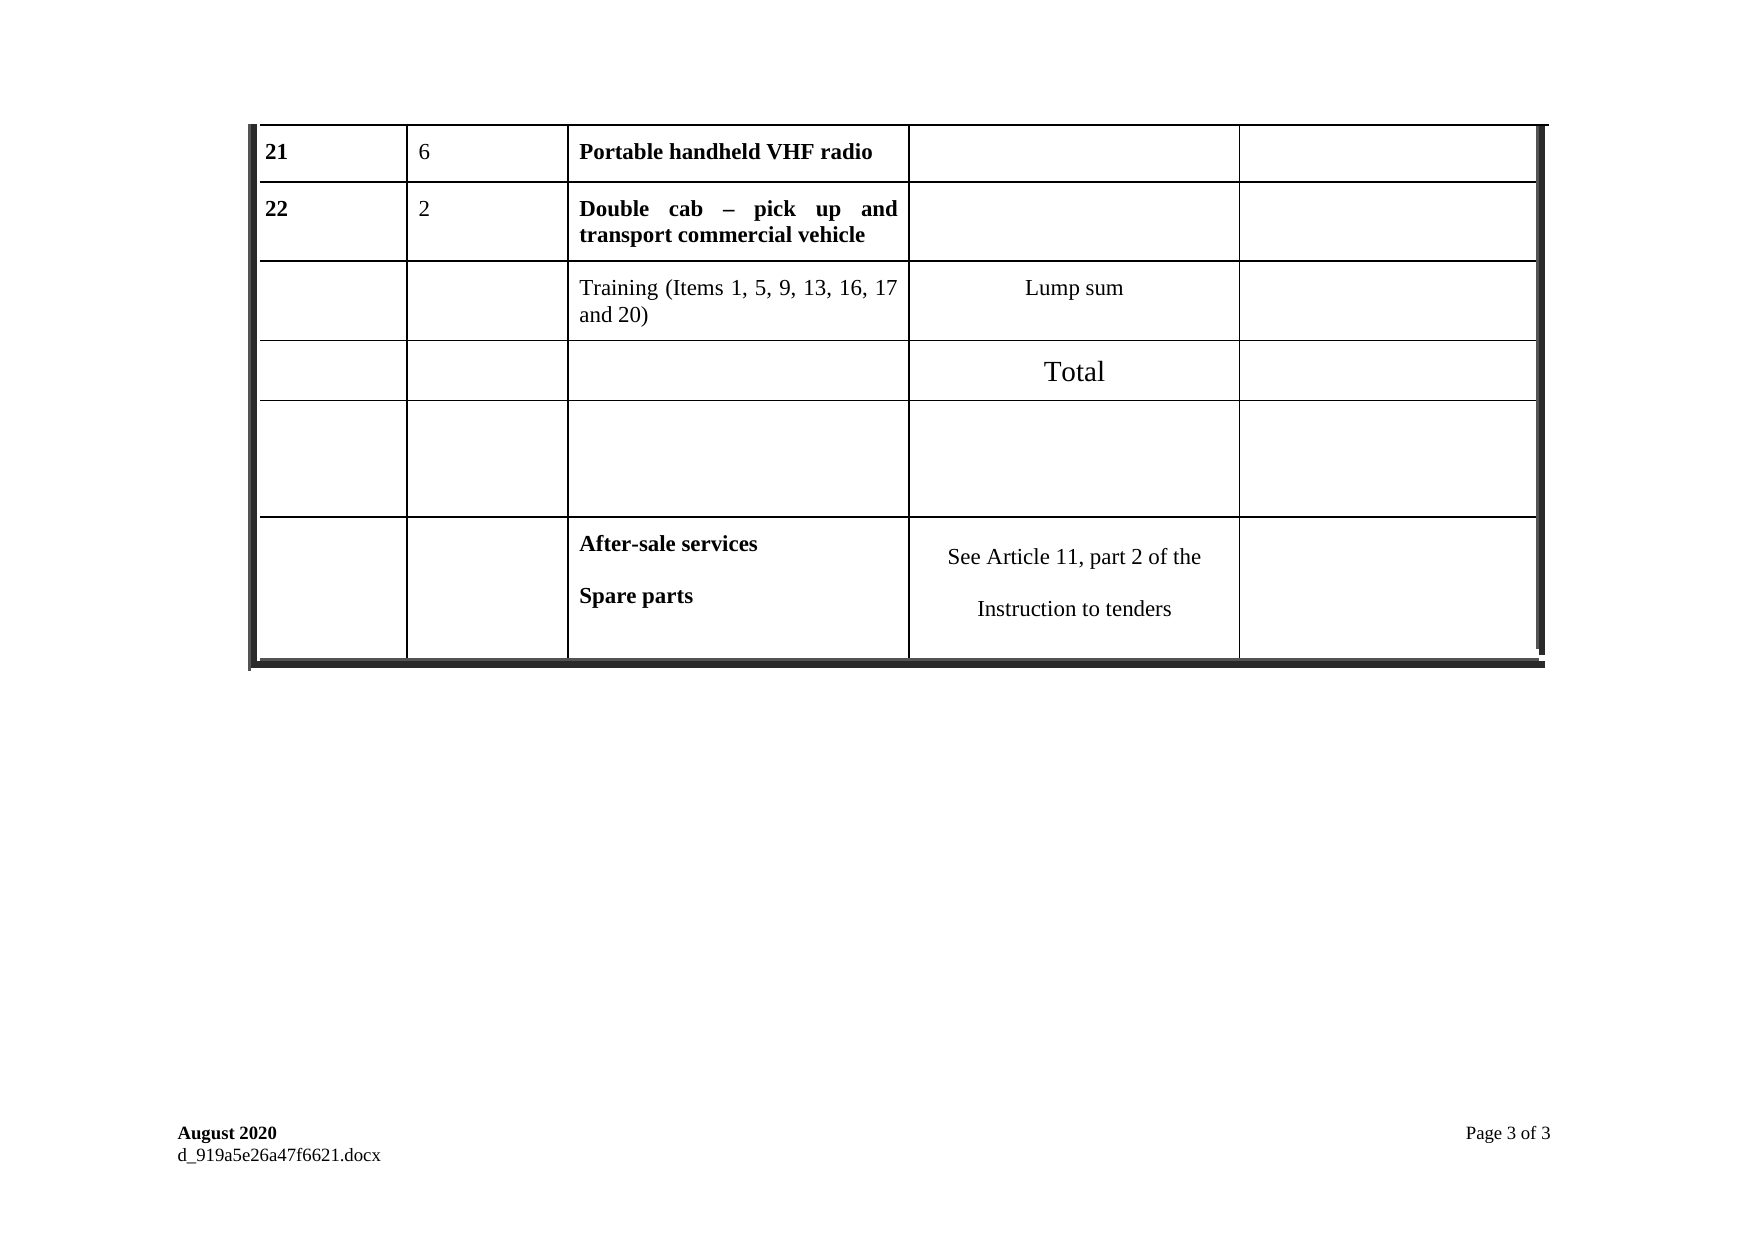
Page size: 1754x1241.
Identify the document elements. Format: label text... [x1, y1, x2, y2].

table_cell [408, 401, 567, 516]
table_cell [260, 262, 406, 339]
table_cell [1240, 126, 1536, 181]
table_cell [1240, 401, 1536, 516]
table_cell Total [910, 341, 1239, 400]
table_cell Lump sum [910, 262, 1239, 339]
table_cell Double cab – pick up and transport commercial vehicle [569, 183, 908, 260]
table_cell [260, 341, 406, 400]
table_cell [910, 401, 1239, 516]
table_cell [1240, 262, 1536, 339]
table_cell After-sale services Spare parts [569, 518, 908, 658]
table_cell [408, 518, 567, 658]
table_cell [408, 262, 567, 339]
table_cell [408, 341, 567, 400]
table_cell [260, 518, 406, 658]
table_cell [569, 401, 908, 516]
table_cell [260, 401, 406, 516]
table_cell Portable handheld VHF radio [569, 126, 908, 181]
table_cell See Article 11, part 2 of the Instruction to tenders [910, 518, 1239, 658]
table_cell 2 [408, 183, 567, 260]
table_cell 6 [408, 126, 567, 181]
table_cell [910, 183, 1239, 260]
table_cell Training (Items 1, 5, 9, 13, 16, 17 and 20) [569, 262, 908, 339]
table_cell 22 [260, 183, 406, 260]
table_cell [1240, 518, 1542, 658]
table_cell [569, 341, 908, 400]
table_cell 21 [260, 126, 406, 181]
table_cell [910, 126, 1239, 181]
table_cell [1240, 183, 1536, 260]
table_cell [1240, 341, 1536, 400]
